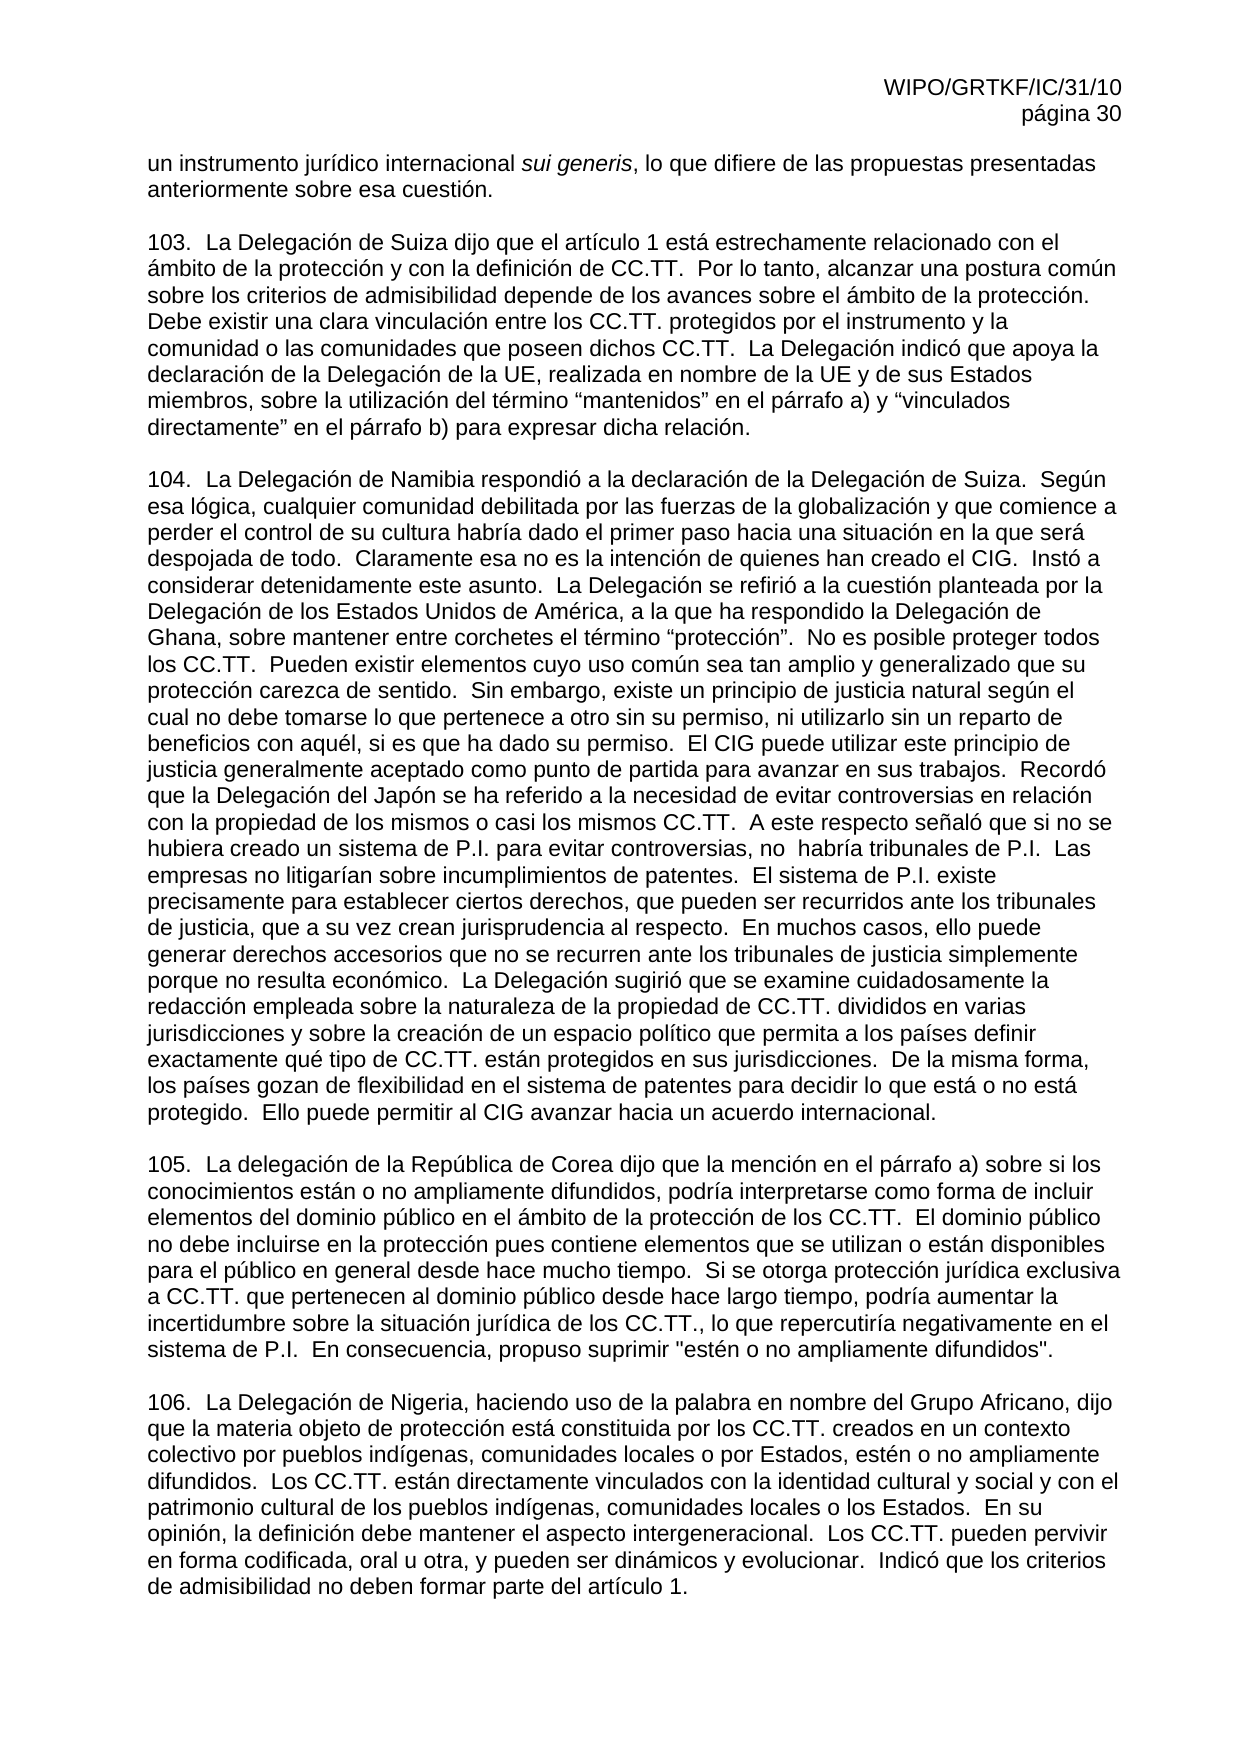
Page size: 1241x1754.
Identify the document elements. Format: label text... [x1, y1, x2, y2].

list La Delegación de Suiza dijo que el artículo 1 está estrechamente relacionado con el ámbito de la protección y con la definición de CC.TT. Por lo tanto, alcanzar una postura común sobre los criterios de admisibilidad depende de los avances sobre el ámbito de la protección. Debe existir una clara vinculación entre los CC.TT. protegidos por el instrumento y la comunidad o las comunidades que poseen dichos CC.TT. La Delegación indicó que apoya la declaración de la Delegación de la UE, realizada en nombre de la UE y de sus Estados miembros, sobre la utilización del término “mantenidos” en el párrafo a) y “vinculados directamente” en el párrafo b) para expresar dicha relación. [147, 229, 1122, 440]
list La Delegación de Namibia respondió a la declaración de la Delegación de Suiza. Según esa lógica, cualquier comunidad debilitada por las fuerzas de la globalización y que comience a perder el control de su cultura habría dado el primer paso hacia una situación en la que será despojada de todo. Claramente esa no es la intención de quienes han creado el CIG. Instó a considerar detenidamente este asunto. La Delegación se refirió a la cuestión planteada por la Delegación de los Estados Unidos de América, a la que ha respondido la Delegación de Ghana, sobre mantener entre corchetes el término “protección”. No es posible proteger todos los CC.TT. Pueden existir elementos cuyo uso común sea tan amplio y generalizado que su protección carezca de sentido. Sin embargo, existe un principio de justicia natural según el cual no debe tomarse lo que pertenece a otro sin su permiso, ni utilizarlo sin un reparto de beneficios con aquél, si es que ha dado su permiso. El CIG puede utilizar este principio de justicia generalmente aceptado como punto de partida para avanzar en sus trabajos. Recordó que la Delegación del Japón se ha referido a la necesidad de evitar controversias en relación con la propiedad de los mismos o casi los mismos CC.TT. A este respecto señaló que si no se hubiera creado un sistema de P.I. para evitar controversias, no habría tribunales de P.I. Las empresas no litigarían sobre incumplimientos de patentes. El sistema de P.I. existe precisamente para establecer ciertos derechos, que pueden ser recurridos ante los tribunales de justicia, que a su vez crean jurisprudencia al respecto. En muchos casos, ello puede generar derechos accesorios que no se recurren ante los tribunales de justicia simplemente porque no resulta económico. La Delegación sugirió que se examine cuidadosamente la redacción empleada sobre la naturaleza de la propiedad de CC.TT. divididos en varias jurisdicciones y sobre la creación de un espacio político que permita a los países definir exactamente qué tipo de CC.TT. están protegidos en sus jurisdicciones. De la misma forma, los países gozan de flexibilidad en el sistema de patentes para decidir lo que está o no está protegido. Ello puede permitir al CIG avanzar hacia un acuerdo internacional. [147, 466, 1122, 1125]
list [147, 150, 1122, 203]
list La Delegación de Nigeria, haciendo uso de la palabra en nombre del Grupo Africano, dijo que la materia objeto de protección está constituida por los CC.TT. creados en un contexto colectivo por pueblos indígenas, comunidades locales o por Estados, estén o no ampliamente difundidos. Los CC.TT. están directamente vinculados con la identidad cultural y social y con el patrimonio cultural de los pueblos indígenas, comunidades locales o los Estados. En su opinión, la definición debe mantener el aspecto intergeneracional. Los CC.TT. pueden pervivir en forma codificada, oral u otra, y pueden ser dinámicos y evolucionar. Indicó que los criterios de admisibilidad no deben formar parte del artículo 1. [147, 1389, 1122, 1599]
list La delegación de la República de Corea dijo que la mención en el párrafo a) sobre si los conocimientos están o no ampliamente difundidos, podría interpretarse como forma de incluir elementos del dominio público en el ámbito de la protección de los CC.TT. El dominio público no debe incluirse en la protección pues contiene elementos que se utilizan o están disponibles para el público en general desde hace mucho tiempo. Si se otorga protección jurídica exclusiva a CC.TT. que pertenecen al dominio público desde hace largo tiempo, podría aumentar la incertidumbre sobre la situación jurídica de los CC.TT., lo que repercutiría negativamente en el sistema de P.I. En consecuencia, propuso suprimir "estén o no ampliamente difundidos". [147, 1151, 1122, 1362]
